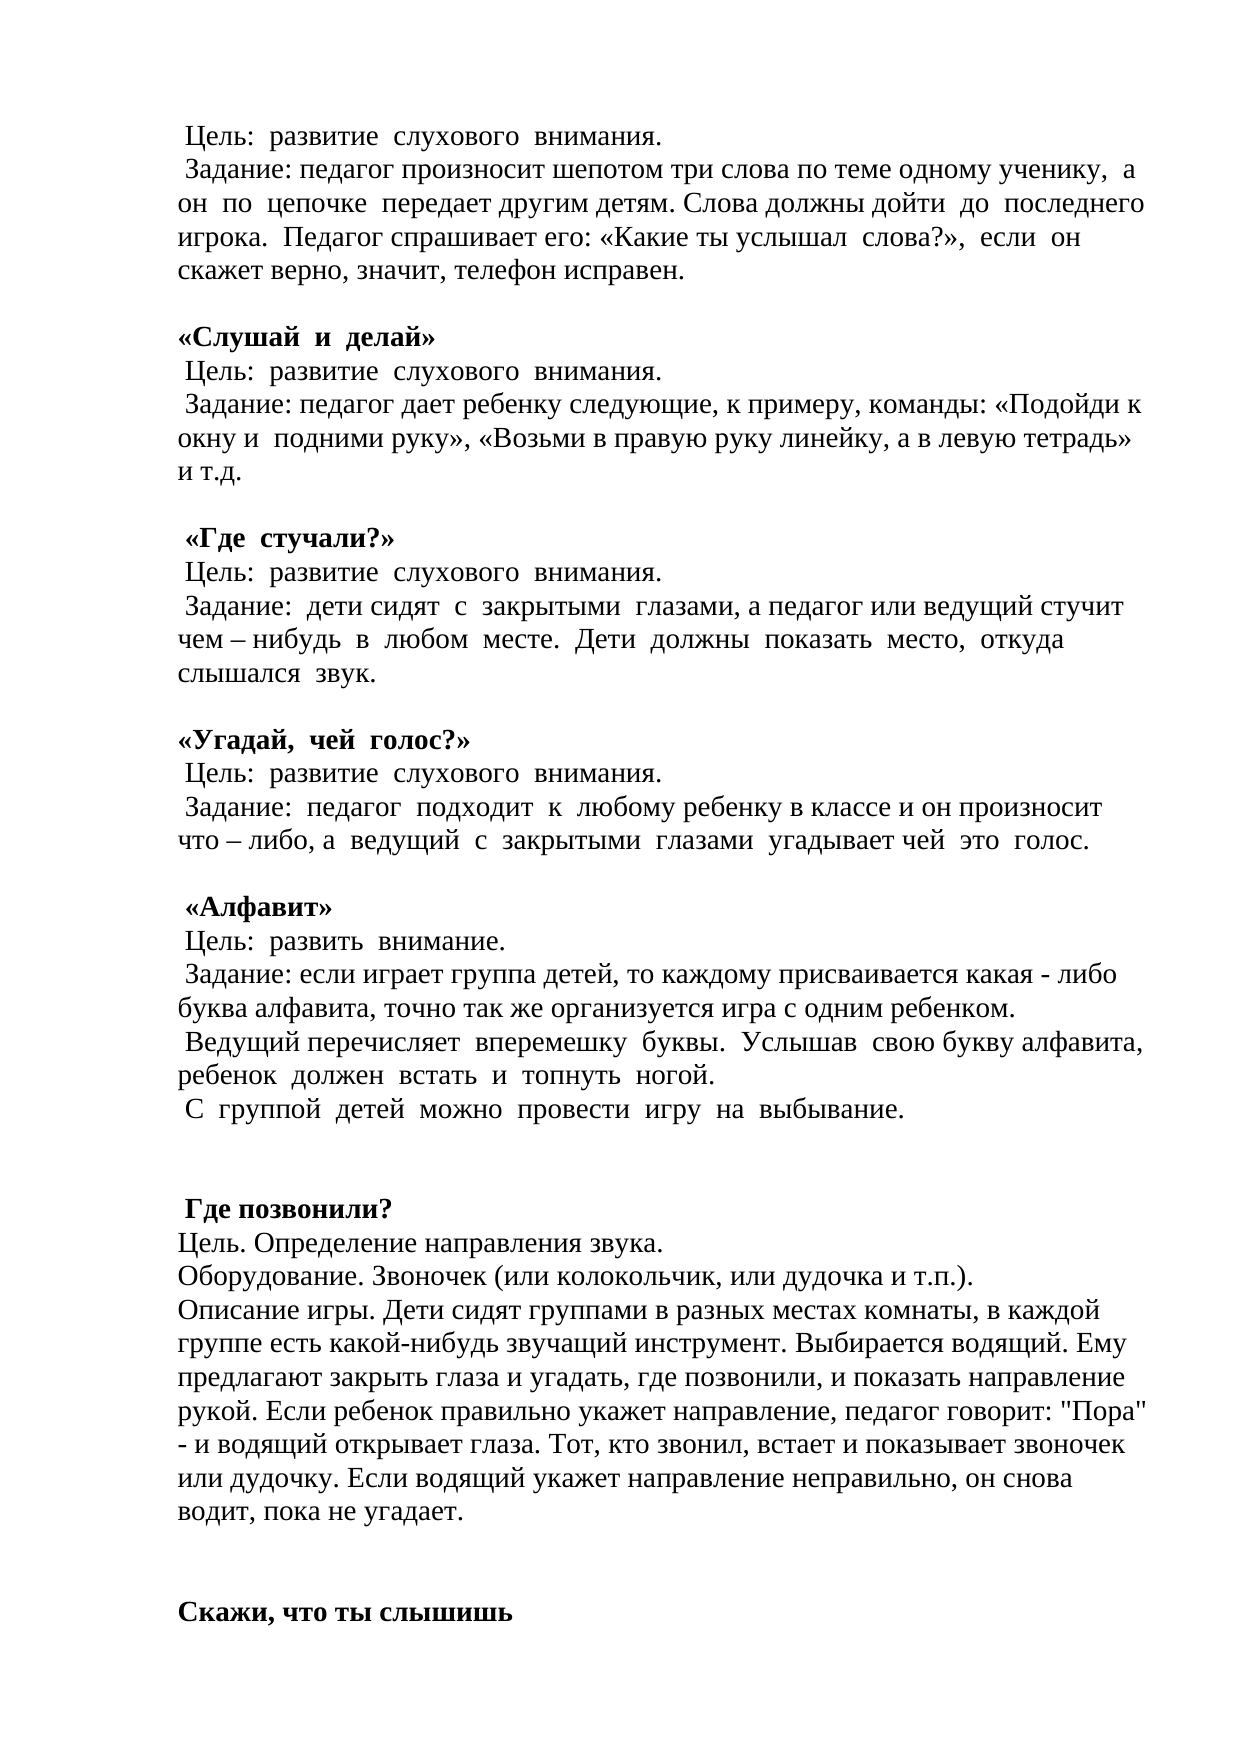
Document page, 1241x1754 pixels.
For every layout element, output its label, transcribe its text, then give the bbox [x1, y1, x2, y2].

text С группой детей можно провести игру на выбывание. [177, 1091, 1152, 1124]
text Задание: педагог произносит шепотом три слова по теме одному ученику, а он по цепочке передает другим детям. Слова должны дойти до последнего игрока. Педагог спрашивает его: «Какие ты услышал слова?», если он скажет верно, значит, телефон исправен. [177, 152, 1152, 286]
text Оборудование. Звоночек (или колокольчик, или дудочка и т.п.). [177, 1258, 1152, 1292]
text «Где стучали?» [177, 521, 1152, 554]
text Цель. Определение направления звука. [177, 1225, 1152, 1258]
text Где позвонили? [177, 1191, 1152, 1225]
text Описание игры. Дети сидят группами в разных местах комнаты, в каждой группе есть какой-нибудь звучащий инструмент. Выбирается водящий. Ему предлагают закрыть глаза и угадать, где позвонили, и показать направление рукой. Если ребенок правильно укажет направление, педагог говорит: "Пора" - и водящий открывает глаза. Тот, кто звонил, встает и показывает звоночек или дудочку. Если водящий укажет направление неправильно, он снова водит, пока не угадает. [177, 1292, 1152, 1527]
text Цель: развитие слухового внимания. [177, 353, 1152, 386]
text Цель: развитие слухового внимания. [177, 755, 1152, 789]
text Задание: если играет группа детей, то каждому присваивается какая - либо буква алфавита, точно так же организуется игра с одним ребенком. [177, 957, 1152, 1024]
text «Угадай, чей голос?» [177, 722, 1152, 755]
text «Алфавит» [177, 889, 1152, 923]
text Ведущий перечисляет вперемешку буквы. Услышав свою букву алфавита, ребенок должен встать и топнуть ногой. [177, 1024, 1152, 1091]
text Задание: педагог дает ребенку следующие, к примеру, команды: «Подойди к окну и подними руку», «Возьми в правую руку линейку, а в левую тетрадь» и т.д. [177, 386, 1152, 487]
text Задание: дети сидят с закрытыми глазами, а педагог или ведущий стучит чем – нибудь в любом месте. Дети должны показать место, откуда слышался звук. [177, 588, 1152, 688]
text Скажи, что ты слышишь [177, 1594, 1152, 1627]
text Цель: развить внимание. [177, 923, 1152, 957]
text Цель: развитие слухового внимания. [177, 118, 1152, 152]
text «Слушай и делай» [177, 319, 1152, 353]
text Цель: развитие слухового внимания. [177, 554, 1152, 588]
text Задание: педагог подходит к любому ребенку в классе и он произносит что – либо, а ведущий с закрытыми глазами угадывает чей это голос. [177, 789, 1152, 856]
